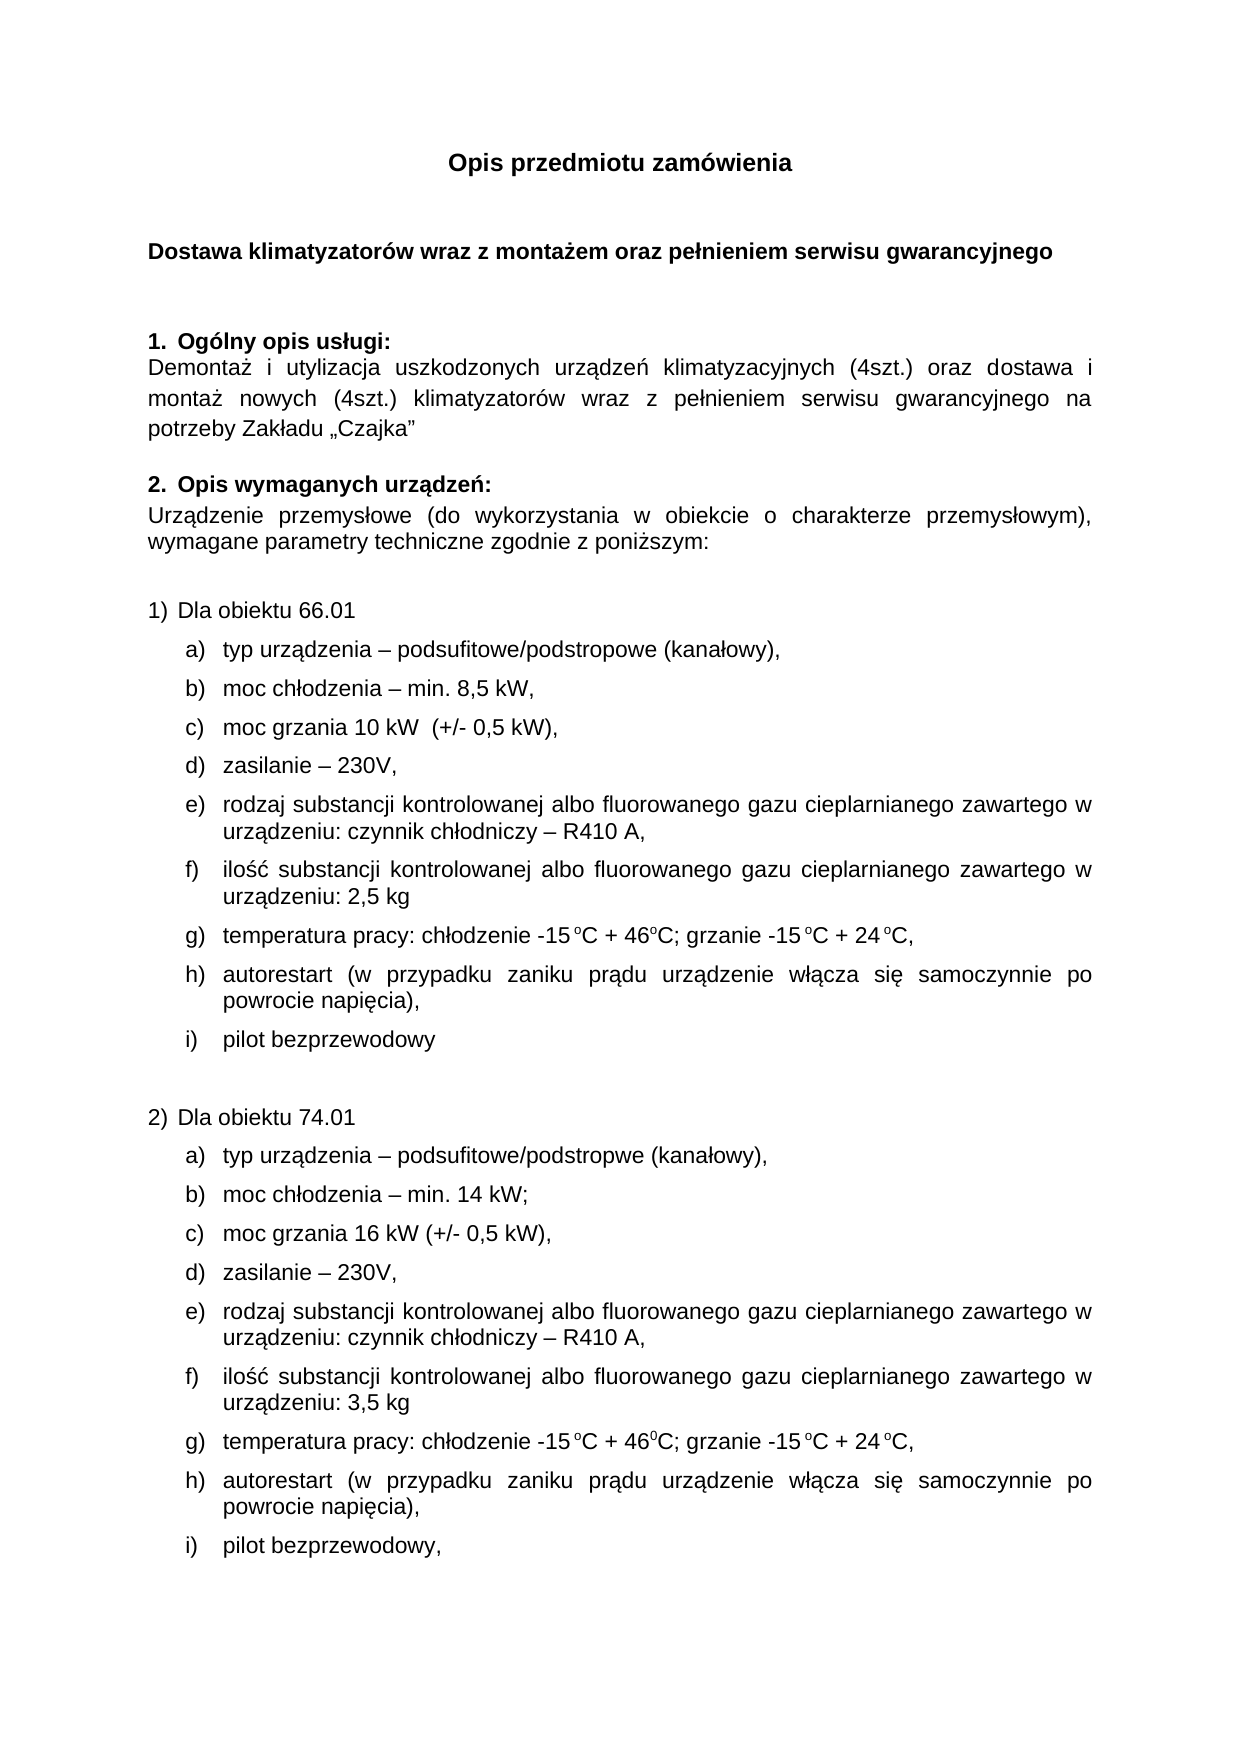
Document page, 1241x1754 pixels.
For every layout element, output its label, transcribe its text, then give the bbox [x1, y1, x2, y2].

list autorestart (w przypadku zaniku prądu urządzenie włącza się samoczynnie po powrocie napięcia), [185, 1467, 1093, 1520]
list pilot bezprzewodowy, [185, 1532, 1093, 1558]
list rodzaj substancji kontrolowanej albo fluorowanego gazu cieplarnianego zawartego w urządzeniu: czynnik chłodniczy – R410 A, [185, 1298, 1093, 1350]
list moc chłodzenia – min. 14 kW; [185, 1181, 1093, 1207]
list temperatura pracy: chłodzenie -15 oC + 460C; grzanie -15 oC + 24 oC, [185, 1428, 1093, 1454]
list zasilanie – 230V, [185, 1259, 1093, 1285]
list typ urządzenia – podsufitowe/podstropowe (kanałowy), [185, 636, 1093, 662]
list zasilanie – 230V, [185, 752, 1093, 779]
list temperatura pracy: chłodzenie -15 oC + 46oC; grzanie -15 oC + 24 oC, [185, 922, 1093, 948]
text Dostawa klimatyzatorów wraz z montażem oraz pełnieniem serwisu gwarancyjnego [148, 238, 1093, 264]
text Urządzenie przemysłowe (do wykorzystania w obiekcie o charakterze przemysłowym), wymagane parametry techniczne zgodnie z poniższym: [148, 502, 1093, 554]
list typ urządzenia – podsufitowe/podstropwe (kanałowy), [185, 1142, 1093, 1169]
list ilość substancji kontrolowanej albo fluorowanego gazu cieplarnianego zawartego w urządzeniu: 3,5 kg [185, 1363, 1093, 1416]
list moc grzania 16 kW (+/- 0,5 kW), [185, 1220, 1093, 1246]
list pilot bezprzewodowy [185, 1026, 1093, 1052]
text Demontaż i utylizacja uszkodzonych urządzeń klimatyzacyjnych (4szt.) oraz dostawa i montaż nowych (4szt.) klimatyzatorów wraz z pełnieniem serwisu gwarancyjnego na potrzeby Zakładu „Czajka” [148, 354, 1093, 441]
list Dla obiektu 74.01 [148, 1103, 1093, 1130]
text Opis przedmiotu zamówienia [148, 148, 1093, 176]
list moc grzania 10 kW (+/- 0,5 kW), [185, 713, 1093, 740]
list Ogólny opis usługi: [148, 328, 1093, 354]
list moc chłodzenia – min. 8,5 kW, [185, 675, 1093, 701]
list autorestart (w przypadku zaniku prądu urządzenie włącza się samoczynnie po powrocie napięcia), [185, 961, 1093, 1013]
list Opis wymaganych urządzeń: [148, 471, 1093, 498]
list rodzaj substancji kontrolowanej albo fluorowanego gazu cieplarnianego zawartego w urządzeniu: czynnik chłodniczy – R410 A, [185, 791, 1093, 844]
list Dla obiektu 66.01 [148, 597, 1093, 623]
list ilość substancji kontrolowanej albo fluorowanego gazu cieplarnianego zawartego w urządzeniu: 2,5 kg [185, 856, 1093, 909]
